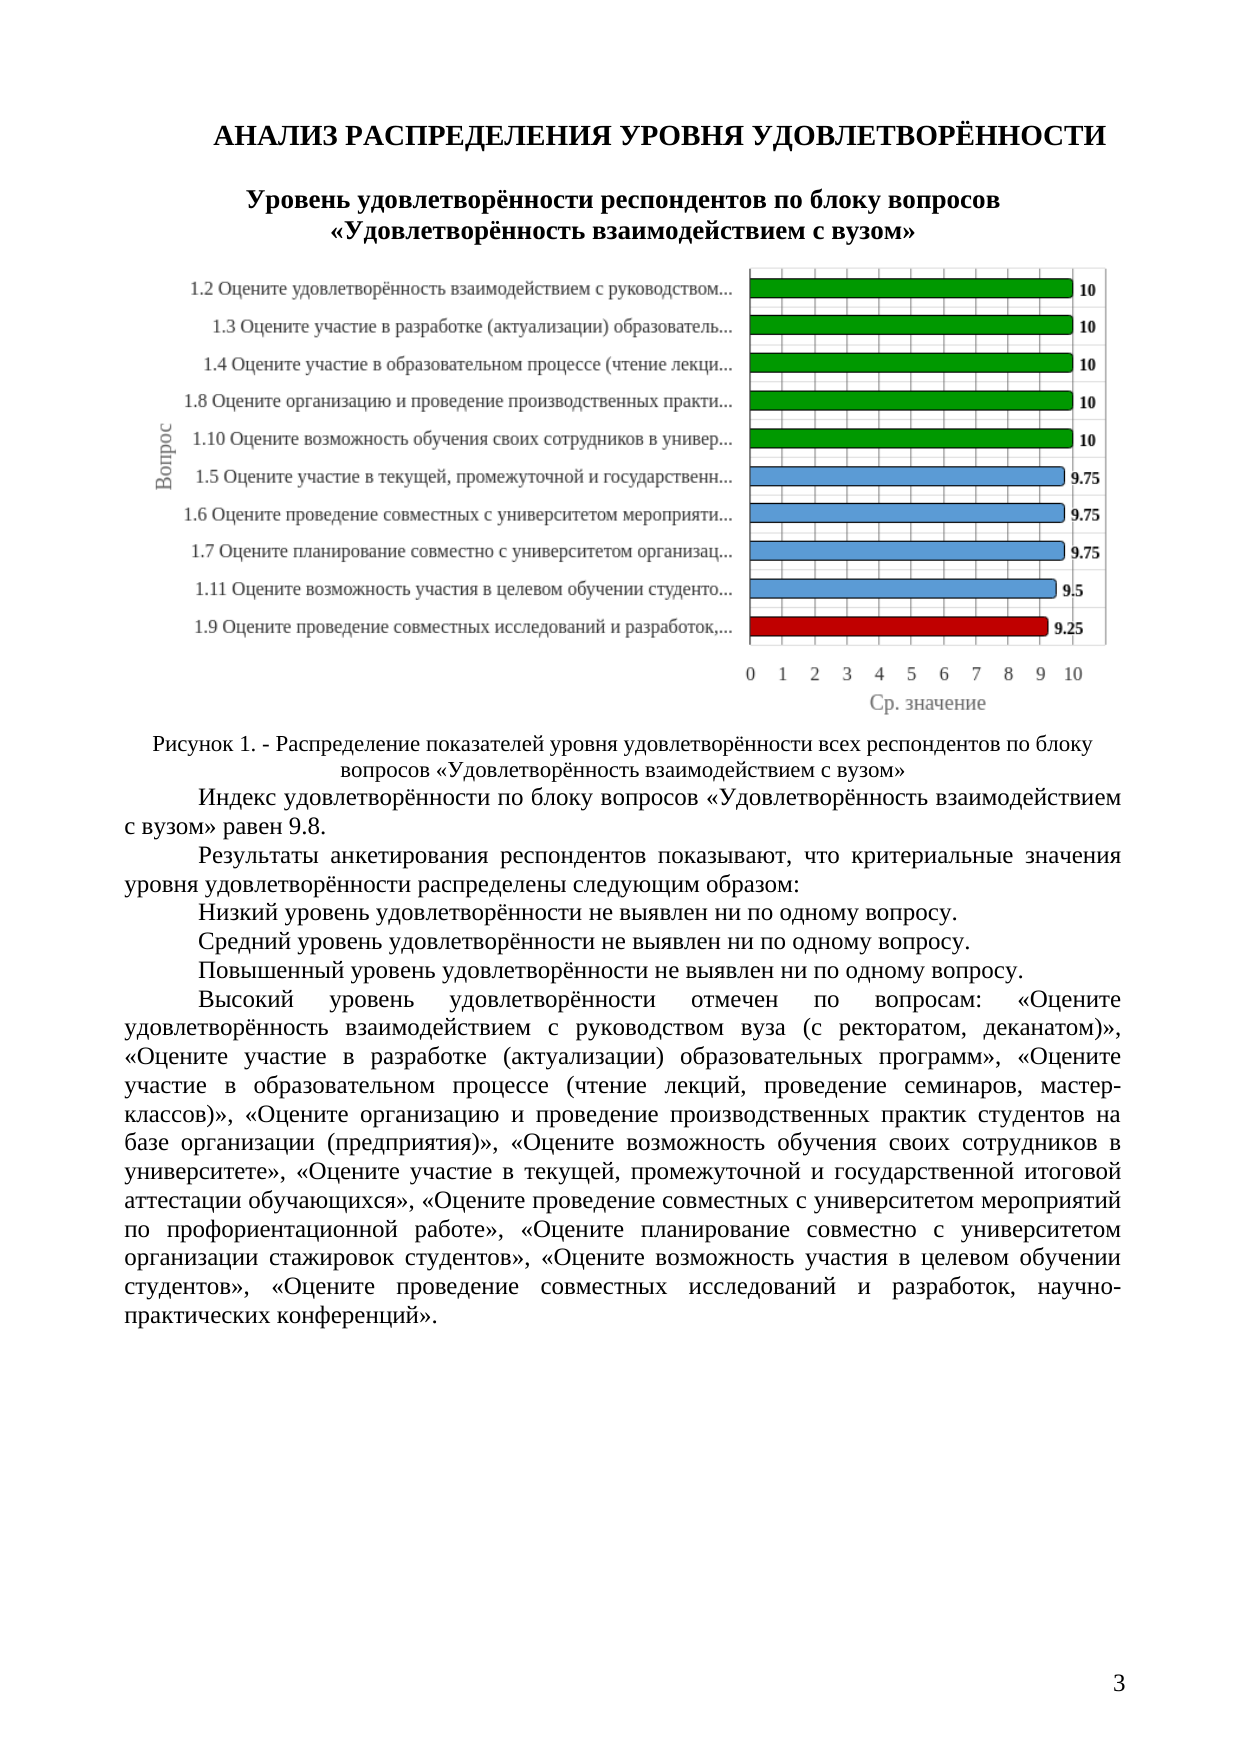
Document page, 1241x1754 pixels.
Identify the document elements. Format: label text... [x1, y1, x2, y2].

subtitle АНАЛИЗ РАСПРЕДЕЛЕНИЯ УРОВНЯ УДОВЛЕТВОРЁННОСТИ [124, 118, 1122, 152]
text Результаты анкетирования респондентов показывают, что критериальные значения уровня удовлетворённости распределены следующим образом: [124, 840, 1122, 897]
subtitle Уровень удовлетворённости респондентов по блоку вопросов «Удовлетворённость взаимодействием с вузом» [124, 183, 1122, 245]
text Средний уровень удовлетворённости не выявлен ни по одному вопросу. [124, 926, 1122, 955]
text Индекс удовлетворённости по блоку вопросов «Удовлетворённость взаимодействием с вузом» равен 9.8. [124, 782, 1122, 840]
text Рисунок 1. - Распределение показателей уровня удовлетворённости всех респондентов по блоку вопросов «Удовлетворённость взаимодействием с вузом» [124, 730, 1122, 782]
text Высокий уровень удовлетворённости отмечен по вопросам: «Оцените удовлетворённость взаимодействием с руководством вуза (с ректоратом, деканатом)», «Оцените участие в разработке (актуализации) образовательных программ», «Оцените участие в образовательном процессе (чтение лекций, проведение семинаров, мастер-классов)», «Оцените организацию и проведение производственных практик студентов на базе организации (предприятия)», «Оцените возможность обучения своих сотрудников в университете», «Оцените участие в текущей, промежуточной и государственной итоговой аттестации обучающихся», «Оцените проведение совместных с университетом мероприятий по профориентационной работе», «Оцените планирование совместно с университетом организации стажировок студентов», «Оцените возможность участия в целевом обучении студентов», «Оцените проведение совместных исследований и разработок, научно-практических конференций». [124, 984, 1122, 1329]
picture [124, 257, 1129, 730]
text Повышенный уровень удовлетворённости не выявлен ни по одному вопросу. [124, 955, 1122, 984]
text Низкий уровень удовлетворённости не выявлен ни по одному вопросу. [124, 897, 1122, 926]
